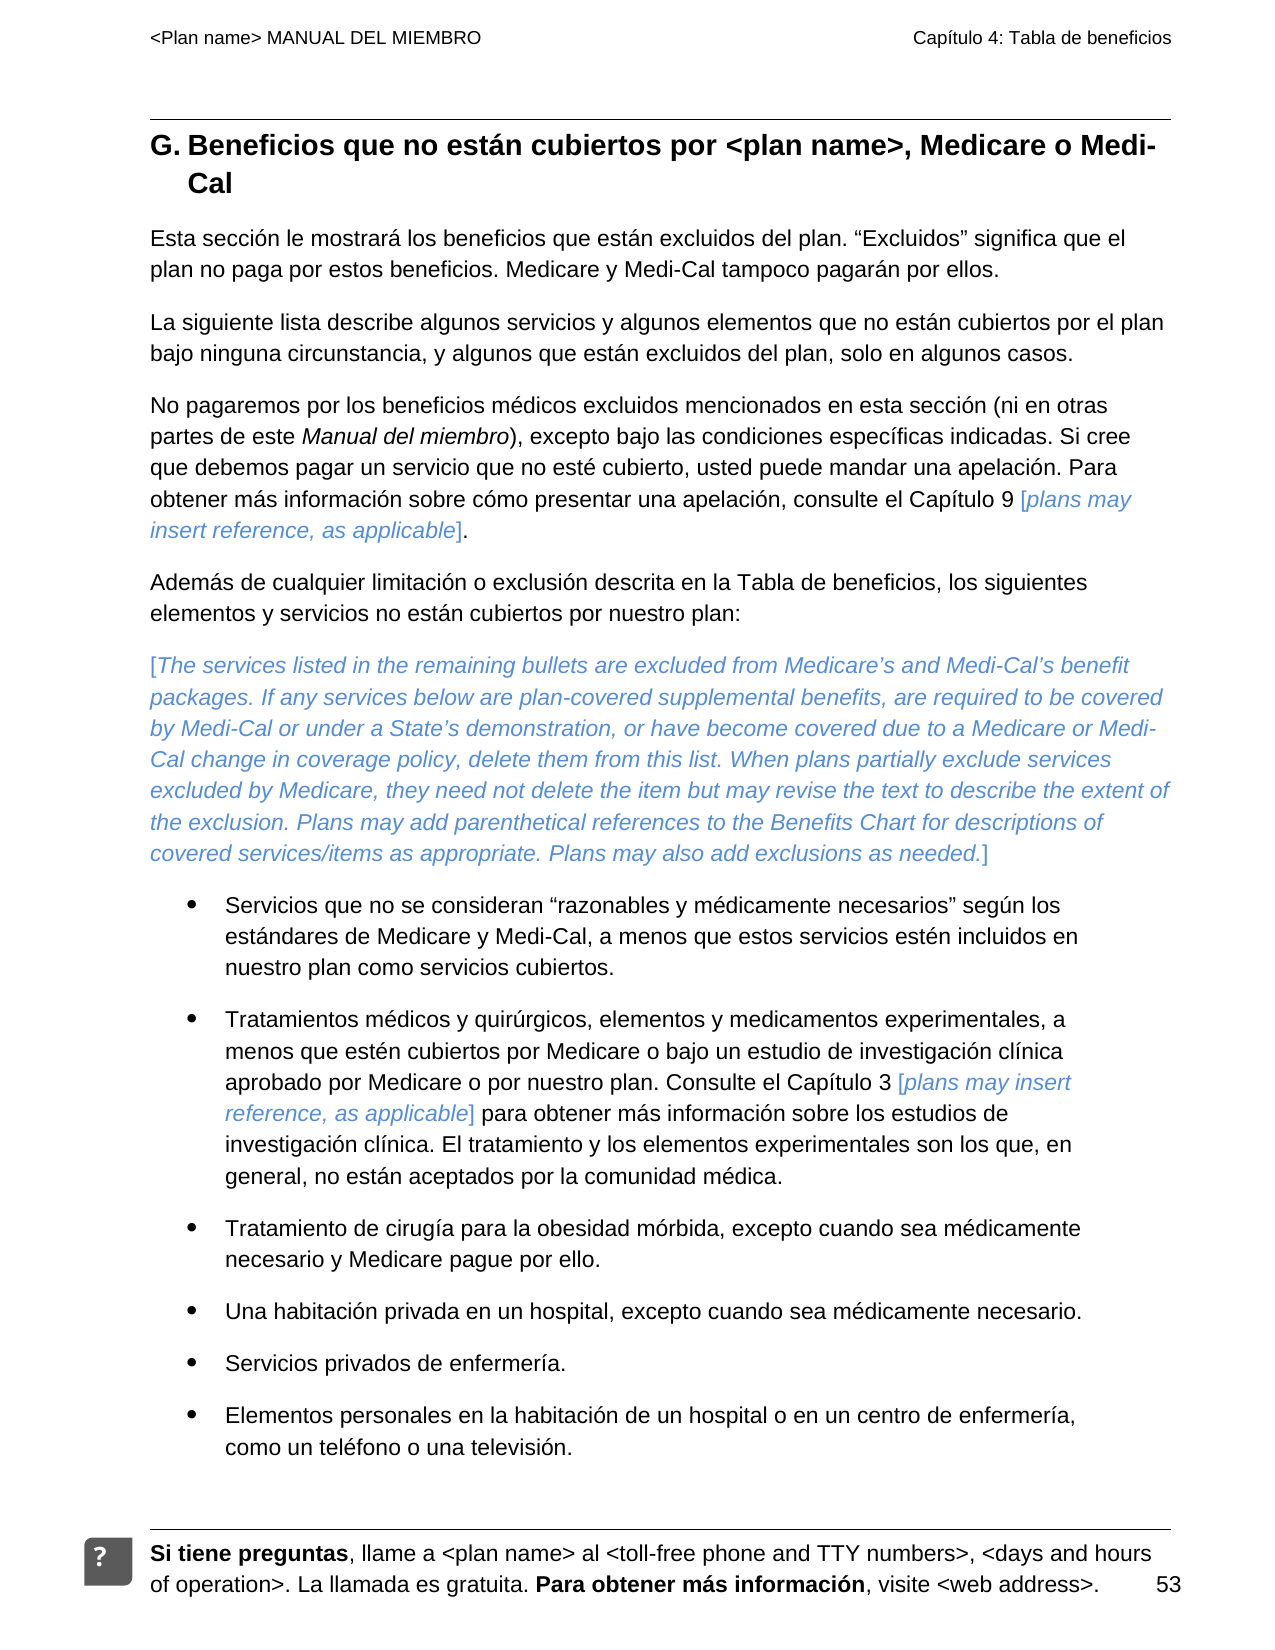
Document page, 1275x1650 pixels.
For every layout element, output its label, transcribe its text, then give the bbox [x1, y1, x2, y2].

text La siguiente lista describe algunos servicios y algunos elementos que no están cubiertos por el plan bajo ninguna circunstancia, y algunos que están excluidos del plan, solo en algunos casos. [150, 305, 1171, 367]
list Servicios privados de enfermería. [187, 1347, 1096, 1378]
list Servicios que no se consideran “razonables y médicamente necesarios” según los estándares de Medicare y Medi-Cal, a menos que estos servicios estén incluidos en nuestro plan como servicios cubiertos. [187, 888, 1096, 982]
text Esta sección le mostrará los beneficios que están excluidos del plan. “Excluidos” significa que el plan no paga por estos beneficios. Medicare y Medi-Cal tampoco pagarán por ellos. [150, 222, 1171, 284]
text [The services listed in the remaining bullets are excluded from Medicare’s and Medi-Cal’s benefit packages. If any services below are plan-covered supplemental benefits, are required to be covered by Medi-Cal or under a State’s demonstration, or have become covered due to a Medicare or Medi-Cal change in coverage policy, delete them from this list. When plans partially exclude services excluded by Medicare, they need not delete the item but may revise the text to describe the extent of the exclusion. Plans may add parenthetical references to the Benefits Chart for descriptions of covered services/items as appropriate. Plans may also add exclusions as needed.] [150, 649, 1171, 867]
text No pagaremos por los beneficios médicos excluidos mencionados en esta sección (ni en otras partes de este Manual del miembro), excepto bajo las condiciones específicas indicadas. Si cree que debemos pagar un servicio que no esté cubierto, usted puede mandar una apelación. Para obtener más información sobre cómo presentar una apelación, consulte el Capítulo 9 [plans may insert reference, as applicable]. [150, 388, 1171, 544]
list Una habitación privada en un hospital, excepto cuando sea médicamente necesario. [187, 1294, 1096, 1326]
list Tratamientos médicos y quirúrgicos, elementos y medicamentos experimentales, a menos que estén cubiertos por Medicare o bajo un estudio de investigación clínica aprobado por Medicare o por nuestro plan. Consulte el Capítulo 3 [plans may insert reference, as applicable] para obtener más información sobre los estudios de investigación clínica. El tratamiento y los elementos experimentales son los que, en general, no están aceptados por la comunidad médica. [187, 1003, 1096, 1190]
list Tratamiento de cirugía para la obesidad mórbida, excepto cuando sea médicamente necesario y Medicare pague por ello. [187, 1211, 1096, 1274]
subtitle Beneficios que no están cubiertos por <plan name>, Medicare o Medi-Cal [150, 120, 1171, 201]
list Elementos personales en la habitación de un hospital o en un centro de enfermería, como un teléfono o una televisión. [187, 1399, 1096, 1461]
text Además de cualquier limitación o exclusión descrita en la Tabla de beneficios, los siguientes elementos y servicios no están cubiertos por nuestro plan: [150, 565, 1171, 628]
